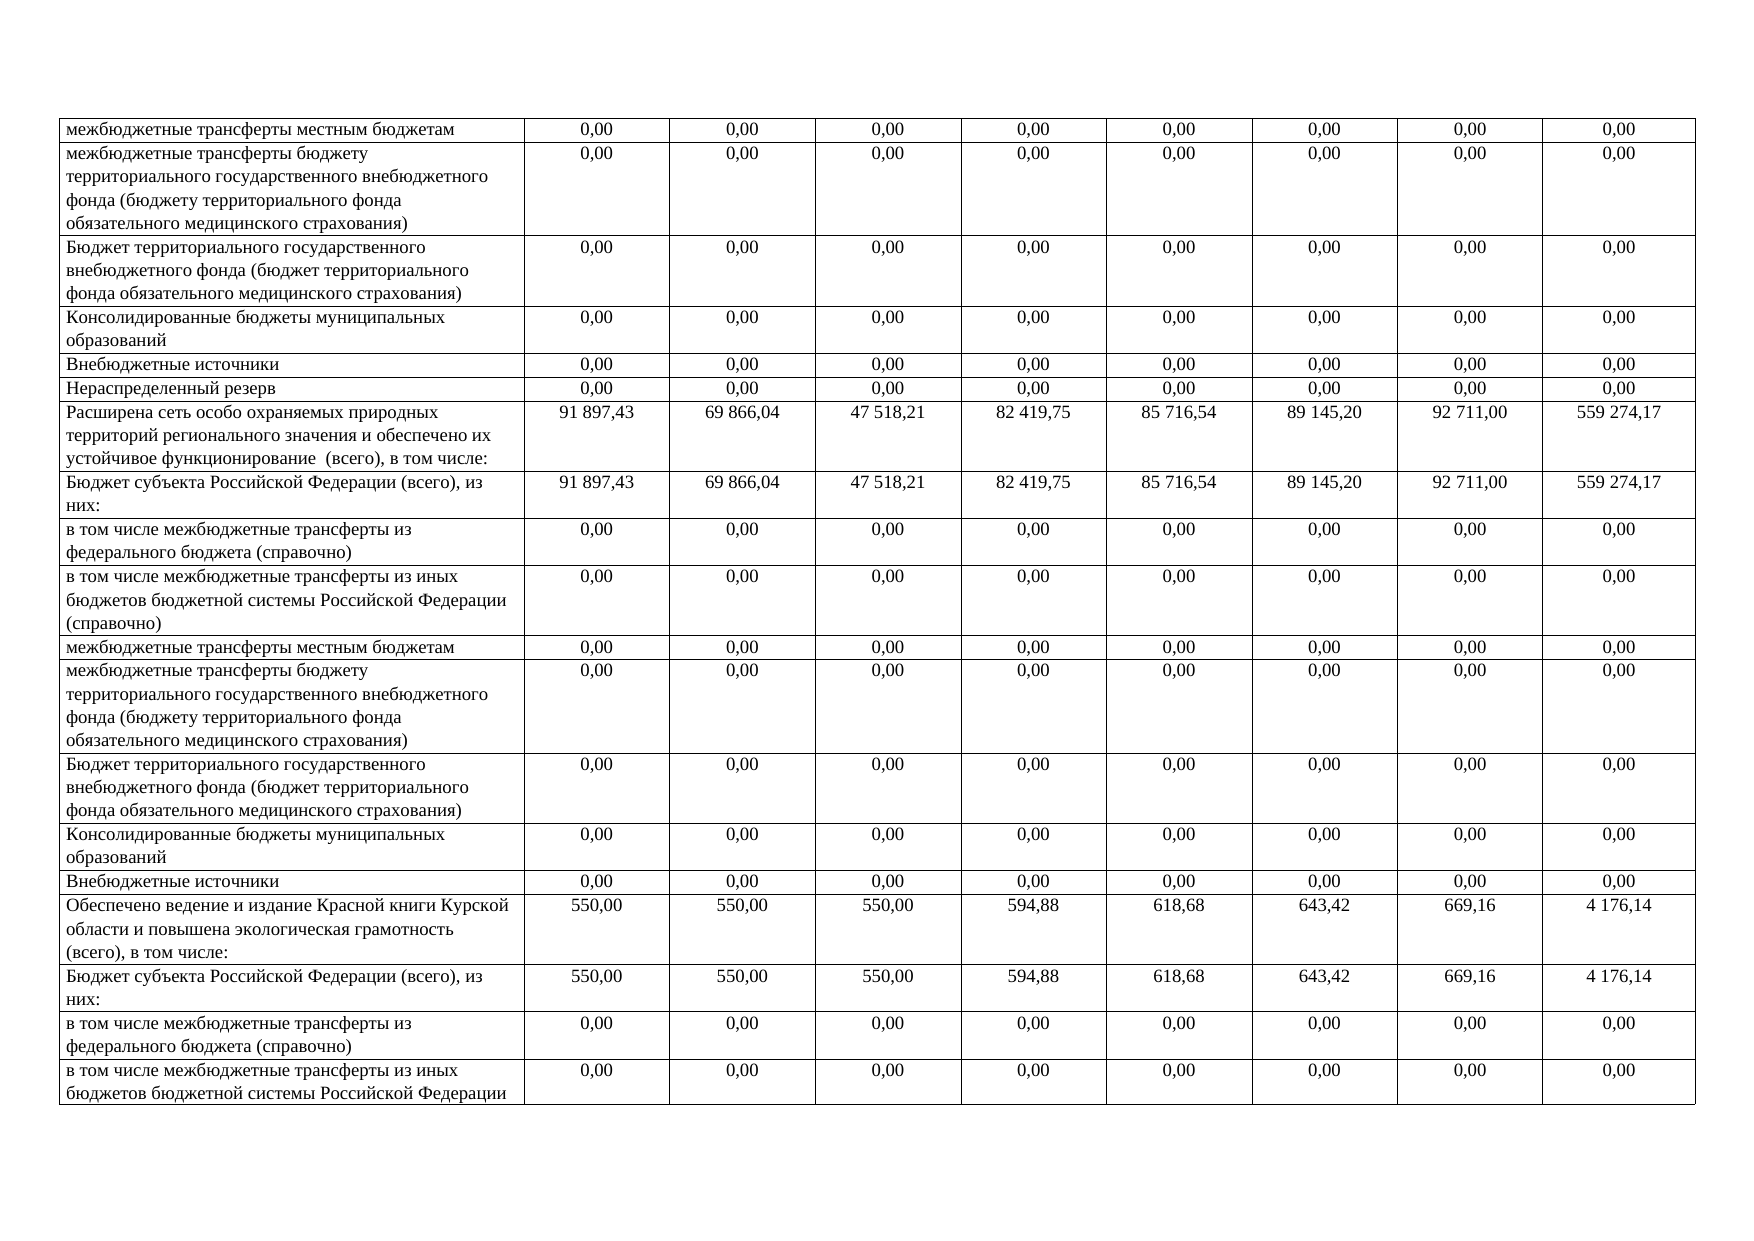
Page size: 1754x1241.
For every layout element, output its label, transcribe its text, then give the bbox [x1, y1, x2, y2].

table_cell 0,00 [670, 519, 815, 565]
table_cell 0,00 [816, 307, 961, 353]
table_cell 618,68 [1107, 965, 1252, 1011]
table_cell 0,00 [670, 1060, 815, 1103]
table_cell 0,00 [962, 660, 1106, 753]
table_cell 0,00 [816, 236, 961, 306]
table_cell 0,00 [1398, 660, 1542, 753]
table_cell 0,00 [1398, 566, 1542, 635]
table_cell 0,00 [962, 236, 1106, 306]
table_cell 594,88 [962, 895, 1106, 964]
table_cell 0,00 [670, 143, 815, 235]
table_cell 0,00 [1253, 754, 1397, 823]
table_cell 0,00 [670, 119, 815, 142]
table_cell 643,42 [1253, 895, 1397, 964]
table_cell 0,00 [962, 354, 1106, 377]
table_cell 0,00 [1398, 1060, 1542, 1103]
table_cell 0,00 [1543, 1012, 1695, 1058]
table_cell 0,00 [1107, 1012, 1252, 1058]
table_cell 0,00 [962, 307, 1106, 353]
table_cell 0,00 [1107, 307, 1252, 353]
table_cell 0,00 [1253, 236, 1397, 306]
table_cell 0,00 [962, 378, 1106, 401]
table_cell 0,00 [1253, 871, 1397, 894]
table_cell 0,00 [816, 871, 961, 894]
table_cell 0,00 [1543, 354, 1695, 377]
table_cell 0,00 [1107, 119, 1252, 142]
table_cell 0,00 [1107, 754, 1252, 823]
table_cell Внебюджетные источники [60, 871, 524, 894]
table_cell межбюджетные трансферты местным бюджетам [60, 119, 524, 142]
table_cell Расширена сеть особо охраняемых природных территорий регионального значения и обеспечено их устойчивое функционирование (всего), в том числе: [60, 402, 524, 471]
table_cell 0,00 [525, 1060, 669, 1103]
table_cell 91 897,43 [525, 472, 669, 518]
table_cell 0,00 [816, 1012, 961, 1058]
table_cell 0,00 [525, 636, 669, 659]
table_cell 0,00 [816, 519, 961, 565]
table_cell 550,00 [525, 895, 669, 964]
table_cell 0,00 [1398, 236, 1542, 306]
table_cell 0,00 [1398, 754, 1542, 823]
table_cell 0,00 [525, 1012, 669, 1058]
table_cell 0,00 [525, 378, 669, 401]
table_cell 0,00 [525, 236, 669, 306]
table_cell Консолидированные бюджеты муниципальных образований [60, 307, 524, 353]
table_cell 0,00 [670, 871, 815, 894]
table_cell 0,00 [1398, 871, 1542, 894]
table_cell 82 419,75 [962, 402, 1106, 471]
table_cell 0,00 [1253, 119, 1397, 142]
table_cell Бюджет территориального государственного внебюджетного фонда (бюджет территориального фонда обязательного медицинского страхования) [60, 754, 524, 823]
table_cell Бюджет субъекта Российской Федерации (всего), из них: [60, 965, 524, 1011]
table_cell 0,00 [1253, 566, 1397, 635]
table_cell 0,00 [816, 660, 961, 753]
table_cell 0,00 [962, 636, 1106, 659]
table_cell 0,00 [1543, 754, 1695, 823]
table_cell 0,00 [670, 660, 815, 753]
table_cell 0,00 [525, 143, 669, 235]
table_cell 550,00 [670, 895, 815, 964]
table_cell 0,00 [962, 1012, 1106, 1058]
table_cell 0,00 [670, 824, 815, 870]
table_cell 0,00 [1253, 519, 1397, 565]
table_cell 618,68 [1107, 895, 1252, 964]
table_cell 669,16 [1398, 895, 1542, 964]
table_cell 0,00 [816, 143, 961, 235]
table_cell Бюджет субъекта Российской Федерации (всего), из них: [60, 472, 524, 518]
table_cell 0,00 [1398, 824, 1542, 870]
table_cell в том числе межбюджетные трансферты из иных бюджетов бюджетной системы Российской Федерации (справочно) [60, 566, 524, 635]
table_cell 0,00 [525, 119, 669, 142]
table_cell 0,00 [670, 354, 815, 377]
table_cell 0,00 [962, 1060, 1106, 1103]
table_cell 0,00 [670, 236, 815, 306]
table_cell 85 716,54 [1107, 472, 1252, 518]
table_cell 559 274,17 [1543, 402, 1695, 471]
table_cell 550,00 [816, 895, 961, 964]
table_cell 0,00 [525, 871, 669, 894]
table_cell 0,00 [1253, 1012, 1397, 1058]
table_cell 0,00 [1543, 378, 1695, 401]
table_cell 0,00 [525, 824, 669, 870]
table_cell 0,00 [1253, 143, 1397, 235]
table_cell 0,00 [670, 378, 815, 401]
table_cell 643,42 [1253, 965, 1397, 1011]
table_cell 0,00 [525, 519, 669, 565]
table_cell 0,00 [1107, 824, 1252, 870]
table_cell в том числе межбюджетные трансферты из федерального бюджета (справочно) [60, 519, 524, 565]
table_cell 0,00 [962, 871, 1106, 894]
table_cell межбюджетные трансферты бюджету территориального государственного внебюджетного фонда (бюджету территориального фонда обязательного медицинского страхования) [60, 660, 524, 753]
table_cell 0,00 [1543, 871, 1695, 894]
table_cell 0,00 [670, 636, 815, 659]
table_cell 4 176,14 [1543, 965, 1695, 1011]
table_cell 0,00 [1107, 1060, 1252, 1103]
table_cell 0,00 [816, 119, 961, 142]
table_cell 0,00 [1107, 354, 1252, 377]
table_cell 0,00 [1253, 636, 1397, 659]
table_cell 0,00 [816, 566, 961, 635]
table_cell 0,00 [1107, 871, 1252, 894]
table_cell 4 176,14 [1543, 895, 1695, 964]
table_cell 0,00 [1253, 378, 1397, 401]
table_cell 89 145,20 [1253, 472, 1397, 518]
table_cell 0,00 [1543, 566, 1695, 635]
table_cell Внебюджетные источники [60, 354, 524, 377]
table_cell 0,00 [1107, 566, 1252, 635]
table_cell 0,00 [1398, 636, 1542, 659]
table_cell 550,00 [670, 965, 815, 1011]
table_cell 89 145,20 [1253, 402, 1397, 471]
table_cell 0,00 [962, 519, 1106, 565]
table_cell 0,00 [816, 1060, 961, 1103]
table_cell 669,16 [1398, 965, 1542, 1011]
table_cell 47 518,21 [816, 472, 961, 518]
table_cell 0,00 [1253, 1060, 1397, 1103]
table_cell 69 866,04 [670, 472, 815, 518]
table_cell 92 711,00 [1398, 402, 1542, 471]
table_cell 0,00 [1107, 236, 1252, 306]
table_cell Нераспределенный резерв [60, 378, 524, 401]
table_cell 0,00 [1543, 519, 1695, 565]
table_cell 0,00 [1107, 636, 1252, 659]
table_cell 0,00 [962, 824, 1106, 870]
table_cell 91 897,43 [525, 402, 669, 471]
table_cell Обеспечено ведение и издание Красной книги Курской области и повышена экологическая грамотность (всего), в том числе: [60, 895, 524, 964]
table_cell 0,00 [525, 660, 669, 753]
table_cell 0,00 [525, 307, 669, 353]
table_cell 0,00 [1107, 519, 1252, 565]
table_cell 0,00 [1253, 354, 1397, 377]
table_cell 0,00 [1398, 378, 1542, 401]
table_cell 0,00 [1543, 1060, 1695, 1103]
table_cell межбюджетные трансферты бюджету территориального государственного внебюджетного фонда (бюджету территориального фонда обязательного медицинского страхования) [60, 143, 524, 235]
table_cell межбюджетные трансферты местным бюджетам [60, 636, 524, 659]
table_cell Консолидированные бюджеты муниципальных образований [60, 824, 524, 870]
table_cell 0,00 [1398, 1012, 1542, 1058]
table_cell 550,00 [525, 965, 669, 1011]
table_cell 0,00 [670, 1012, 815, 1058]
table_cell 0,00 [816, 378, 961, 401]
table_cell 559 274,17 [1543, 472, 1695, 518]
table_cell 0,00 [670, 307, 815, 353]
table_cell 0,00 [1543, 307, 1695, 353]
table_cell Бюджет территориального государственного внебюджетного фонда (бюджет территориального фонда обязательного медицинского страхования) [60, 236, 524, 306]
table_cell 550,00 [816, 965, 961, 1011]
table_cell 0,00 [1543, 636, 1695, 659]
table_cell 0,00 [962, 119, 1106, 142]
table_cell 0,00 [1543, 236, 1695, 306]
table_cell 0,00 [1543, 660, 1695, 753]
table_cell 92 711,00 [1398, 472, 1542, 518]
table_cell 0,00 [1253, 660, 1397, 753]
table_cell 0,00 [670, 566, 815, 635]
table_cell 0,00 [1398, 354, 1542, 377]
table_cell 0,00 [816, 824, 961, 870]
table_cell 0,00 [816, 754, 961, 823]
table_cell 594,88 [962, 965, 1106, 1011]
table_cell 0,00 [816, 354, 961, 377]
table_cell 0,00 [525, 754, 669, 823]
table_cell 0,00 [1253, 824, 1397, 870]
table_cell 0,00 [1398, 143, 1542, 235]
table_cell 0,00 [1543, 119, 1695, 142]
table_cell 0,00 [962, 566, 1106, 635]
table_cell 0,00 [962, 143, 1106, 235]
table_cell 69 866,04 [670, 402, 815, 471]
table_cell 0,00 [962, 754, 1106, 823]
table_cell 47 518,21 [816, 402, 961, 471]
table_cell 0,00 [1543, 143, 1695, 235]
table_cell в том числе межбюджетные трансферты из федерального бюджета (справочно) [60, 1012, 524, 1058]
table_cell 0,00 [1253, 307, 1397, 353]
table_cell 0,00 [816, 636, 961, 659]
table_cell 0,00 [670, 754, 815, 823]
table_cell 0,00 [1543, 824, 1695, 870]
table_cell 0,00 [1398, 119, 1542, 142]
table_cell 0,00 [1107, 143, 1252, 235]
table_cell 0,00 [525, 566, 669, 635]
table_cell 0,00 [1398, 519, 1542, 565]
table_cell 0,00 [525, 354, 669, 377]
table_cell 82 419,75 [962, 472, 1106, 518]
table_cell 0,00 [1398, 307, 1542, 353]
table_cell 0,00 [1107, 660, 1252, 753]
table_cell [60, 1060, 524, 1103]
table_cell 0,00 [1107, 378, 1252, 401]
table_cell 85 716,54 [1107, 402, 1252, 471]
